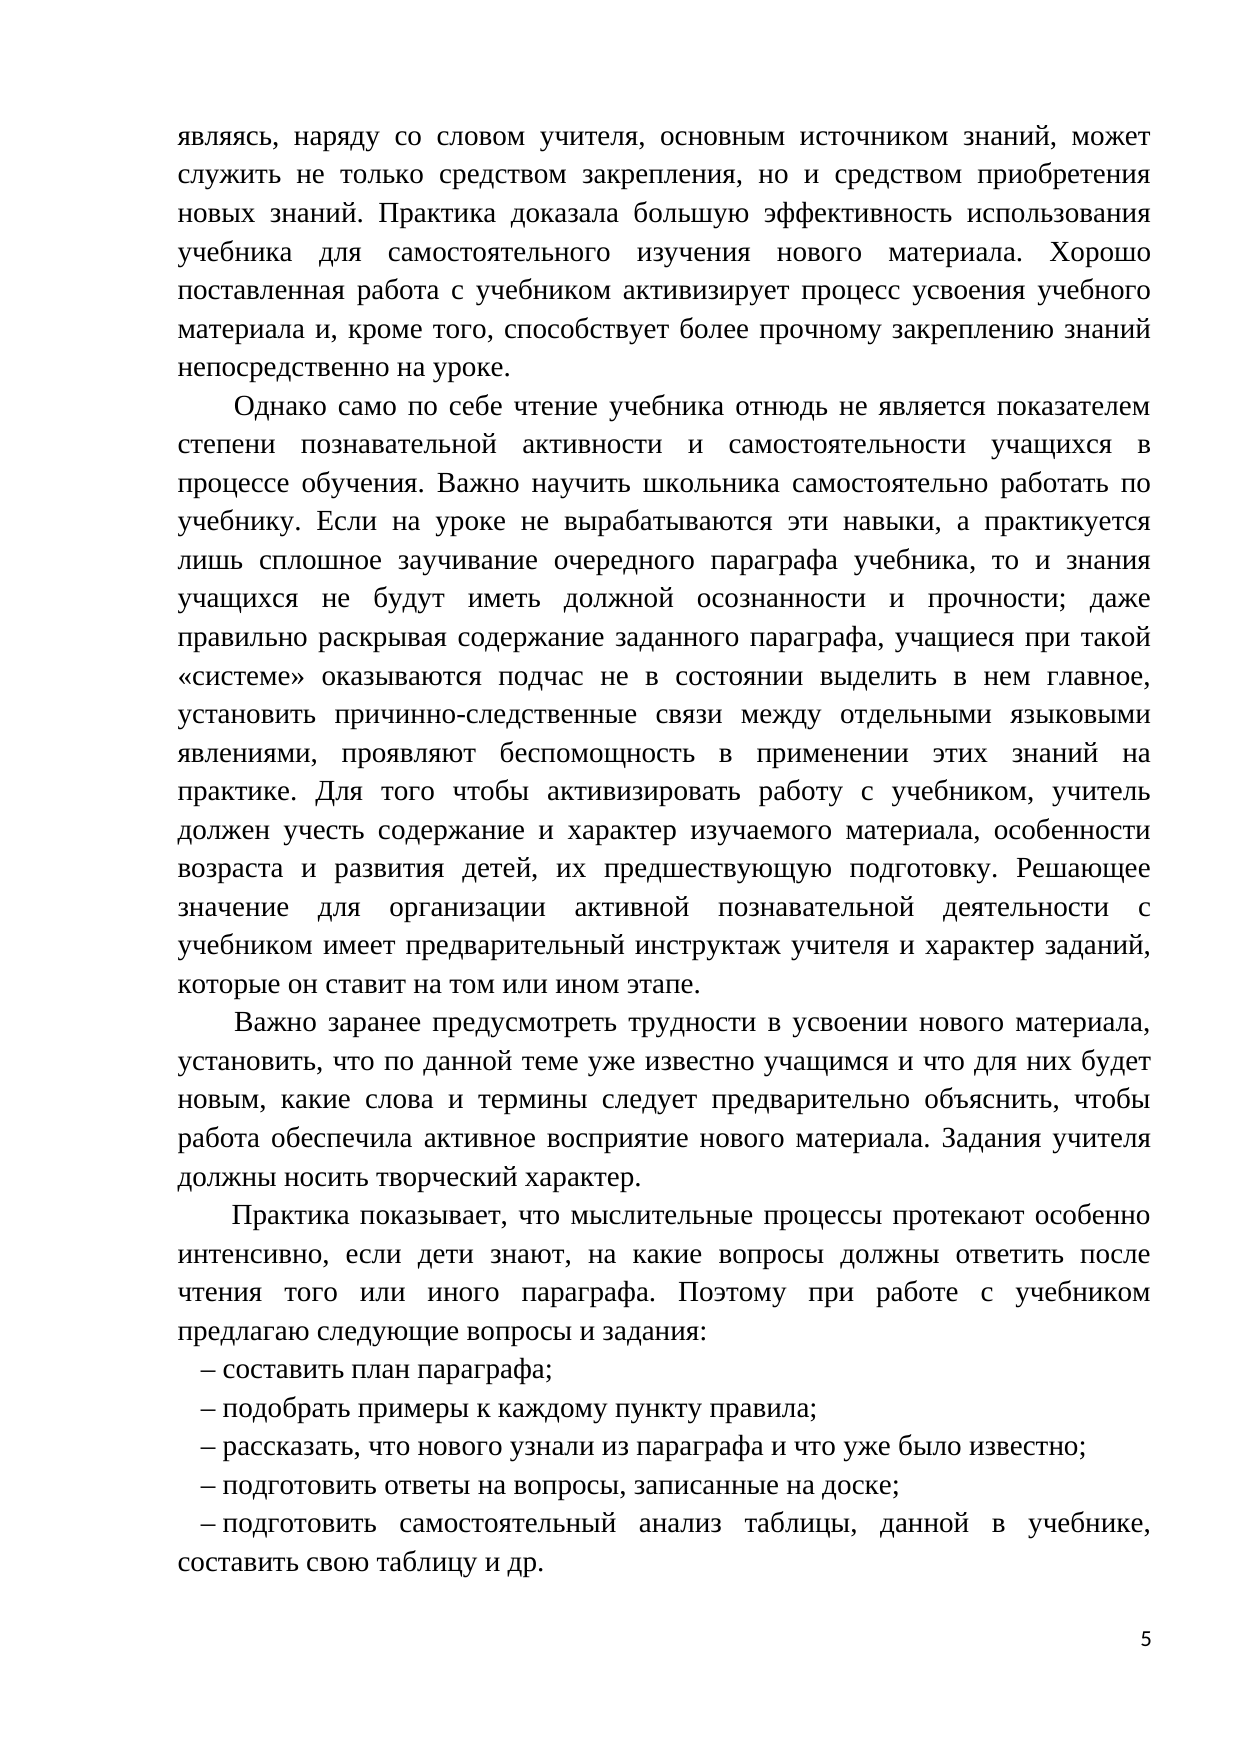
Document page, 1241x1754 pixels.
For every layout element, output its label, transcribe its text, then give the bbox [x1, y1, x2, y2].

text – подготовить ответы на вопросы, записанные на доске; [177, 1467, 1152, 1501]
text Практика показывает, что мыслительные процессы протекают особенно интенсивно, если дети знают, на какие вопросы должны ответить после чтения того или иного параграфа. Поэтому при работе с учебником предлагаю следующие вопросы и задания: [177, 1197, 1152, 1346]
text Однако само по себе чтение учебника отнюдь не является показателем степени познавательной активности и самостоятельности учащихся в процессе обучения. Важно научить школьника самостоятельно работать по учебнику. Если на уроке не вырабатываются эти навыки, а практикуется лишь сплошное заучивание очередного параграфа учебника, то и знания учащихся не будут иметь должной осознанности и прочности; даже правильно раскрывая содержание заданного параграфа, учащиеся при такой «системе» оказываются подчас не в состоянии выделить в нем главное, установить причинно-следственные связи между отдельными языковыми явлениями, проявляют беспомощность в применении этих знаний на практике. Для того чтобы активизировать работу с учебником, учитель должен учесть содержание и характер изучаемого материала, особенности возраста и развития детей, их предшествующую подготовку. Решающее значение для организации активной познавательной деятельности с учебником имеет предварительный инструктаж учителя и характер заданий, которые он ставит на том или ином этапе. [177, 388, 1152, 999]
text – подобрать примеры к каждому пункту правила; [177, 1390, 1152, 1423]
text – подготовить самостоятельный анализ таблицы, данной в учебнике, составить свою таблицу и др. [177, 1506, 1152, 1578]
text Важно заранее предусмотреть трудности в усвоении нового материала, установить, что по данной теме уже известно учащимся и что для них будет новым, какие слова и термины следует предварительно объяснить, чтобы работа обеспечила активное восприятие нового материала. Задания учителя должны носить творческий характер. [177, 1004, 1152, 1192]
text – составить план параграфа; [177, 1351, 1152, 1385]
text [177, 118, 1152, 383]
text – рассказать, что нового узнали из параграфа и что уже было известно; [177, 1428, 1152, 1462]
